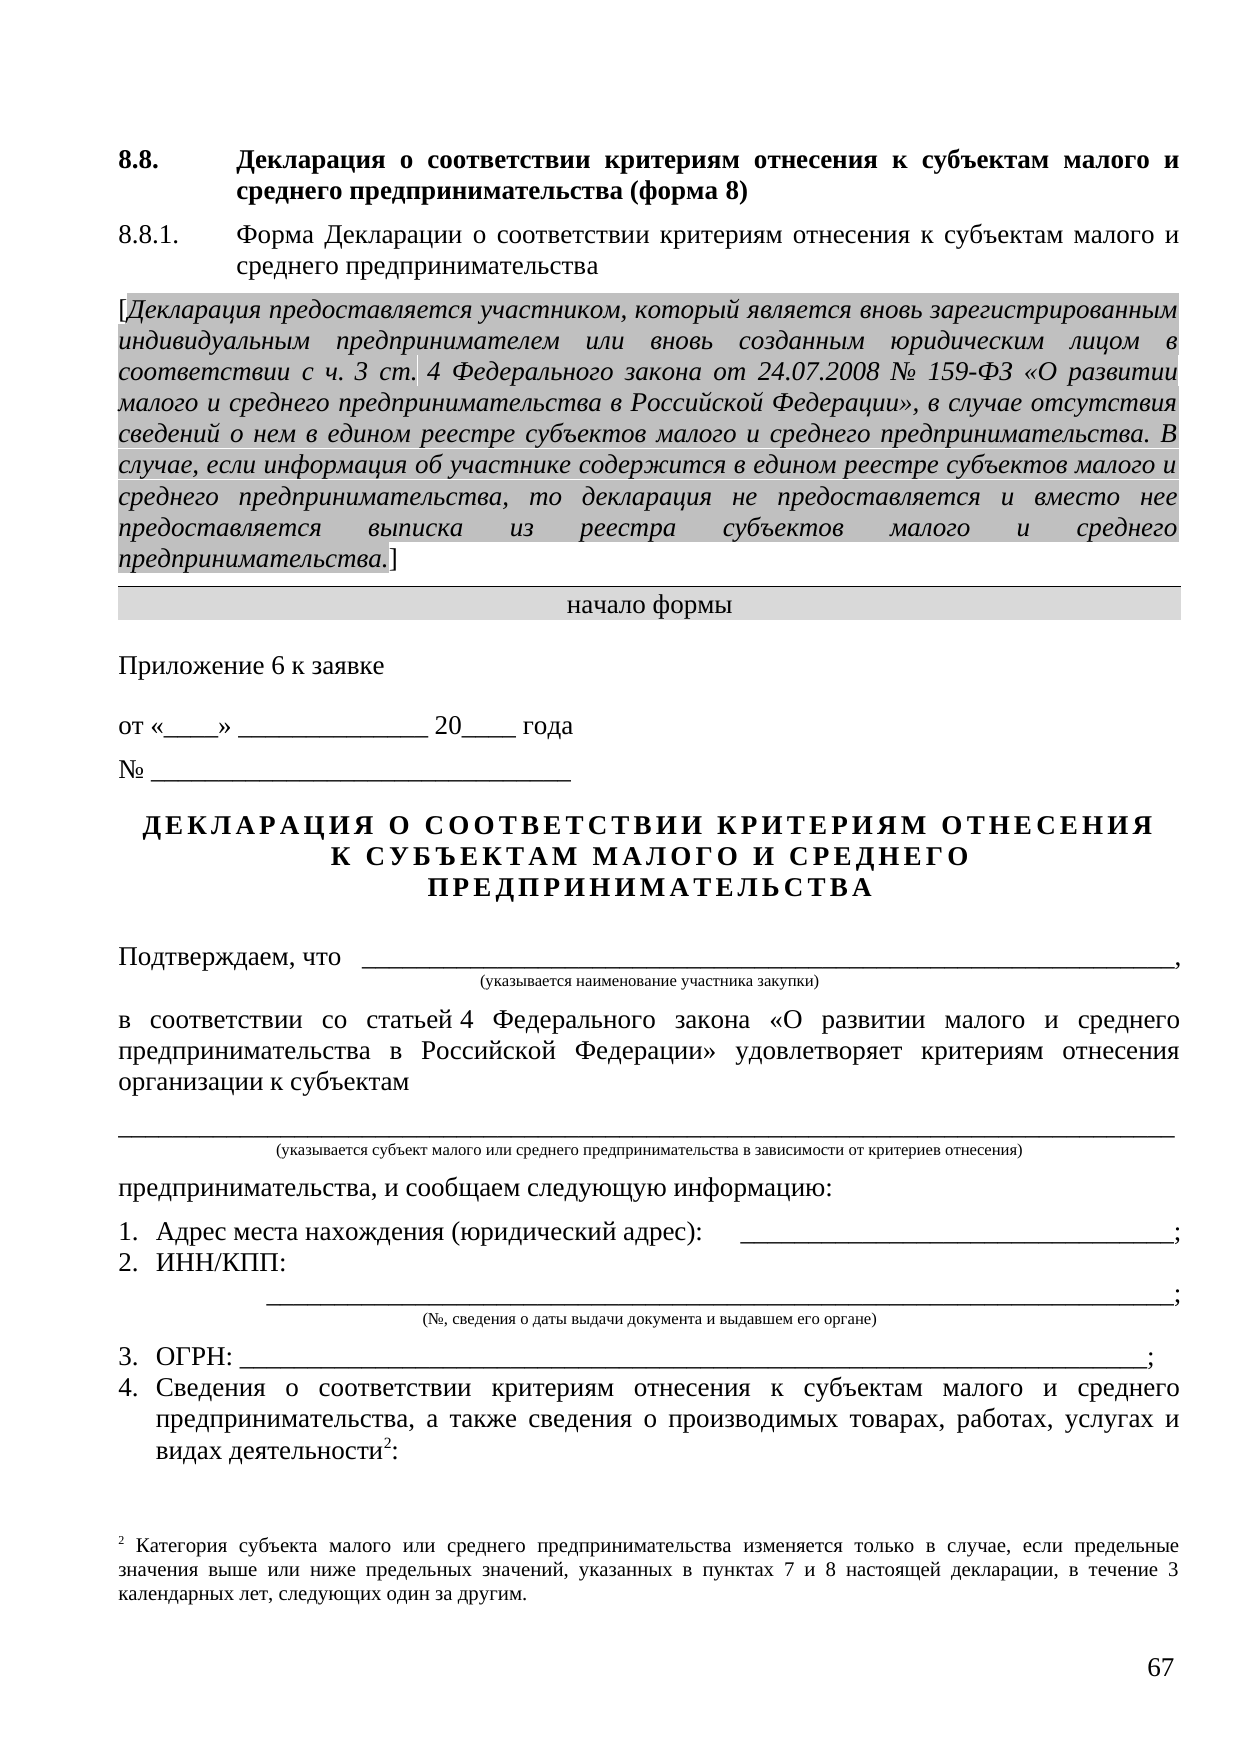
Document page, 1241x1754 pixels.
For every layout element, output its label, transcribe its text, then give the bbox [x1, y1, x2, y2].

text Приложение 6 к заявке [118, 649, 1181, 680]
text [Декларация предоставляется участником, который является вновь зарегистрированным индивидуальным предпринимателем или вновь созданным юридическим лицом в соответствии с ч. 3 ст. 4 Федерального закона от 24.07.2008 № 159-ФЗ «О развитии малого и среднего предпринимательства в Российской Федерации», в случае отсутствия сведений о нем в едином реестре субъектов малого и среднего предпринимательства. В случае, если информация об участнике содержится в едином реестре субъектов малого и среднего предпринимательства, то декларация не предоставляется и вместо нее предоставляется выписка из реестра субъектов малого и среднего предпринимательства.] [118, 293, 1181, 573]
text (указывается субъект малого или среднего предпринимательства в зависимости от критериев отнесения) [118, 1140, 1181, 1159]
text Декларация о соответствии критериям отнесения к субъектам малого и среднего предпринимательства (форма 8) [118, 143, 1181, 205]
text в соответствии со статьей 4 Федерального закона «О развитии малого и среднего предпринимательства в Российской Федерации» удовлетворяет критериям отнесения организации к субъектам [118, 1003, 1181, 1096]
list Сведения о соответствии критериям отнесения к субъектам малого и среднего предпринимательства, а также сведения о производимых товарах, работах, услугах и видах деятельности: [118, 1371, 1181, 1465]
text № _______________________________ [118, 753, 1181, 784]
text (указывается наименование участника закупки) [118, 971, 1181, 990]
text Форма Декларации о соответствии критериям отнесения к субъектам малого и среднего предпринимательства [118, 218, 1181, 280]
text ______________________________________________________________________________ [118, 1109, 1181, 1140]
text предпринимательства, и сообщаем следующую информацию: [118, 1172, 1181, 1203]
list ИНН/КПП: ___________________________________________________________________; [118, 1246, 1181, 1309]
text (№, сведения о даты выдачи документа и выдавшем его органе) [118, 1309, 1181, 1328]
text начало формы [118, 587, 1181, 620]
list Адрес места нахождения (юридический адрес): ________________________________; [118, 1215, 1181, 1246]
text от «____» ______________ 20____ года [118, 709, 1181, 740]
text Декларация о соответствии критериям отнесения к субъектам малого и среднего предпринимательства [118, 809, 1181, 902]
list ОГРН: ___________________________________________________________________; [118, 1340, 1181, 1371]
text Подтверждаем, что ____________________________________________________________, [118, 940, 1181, 971]
